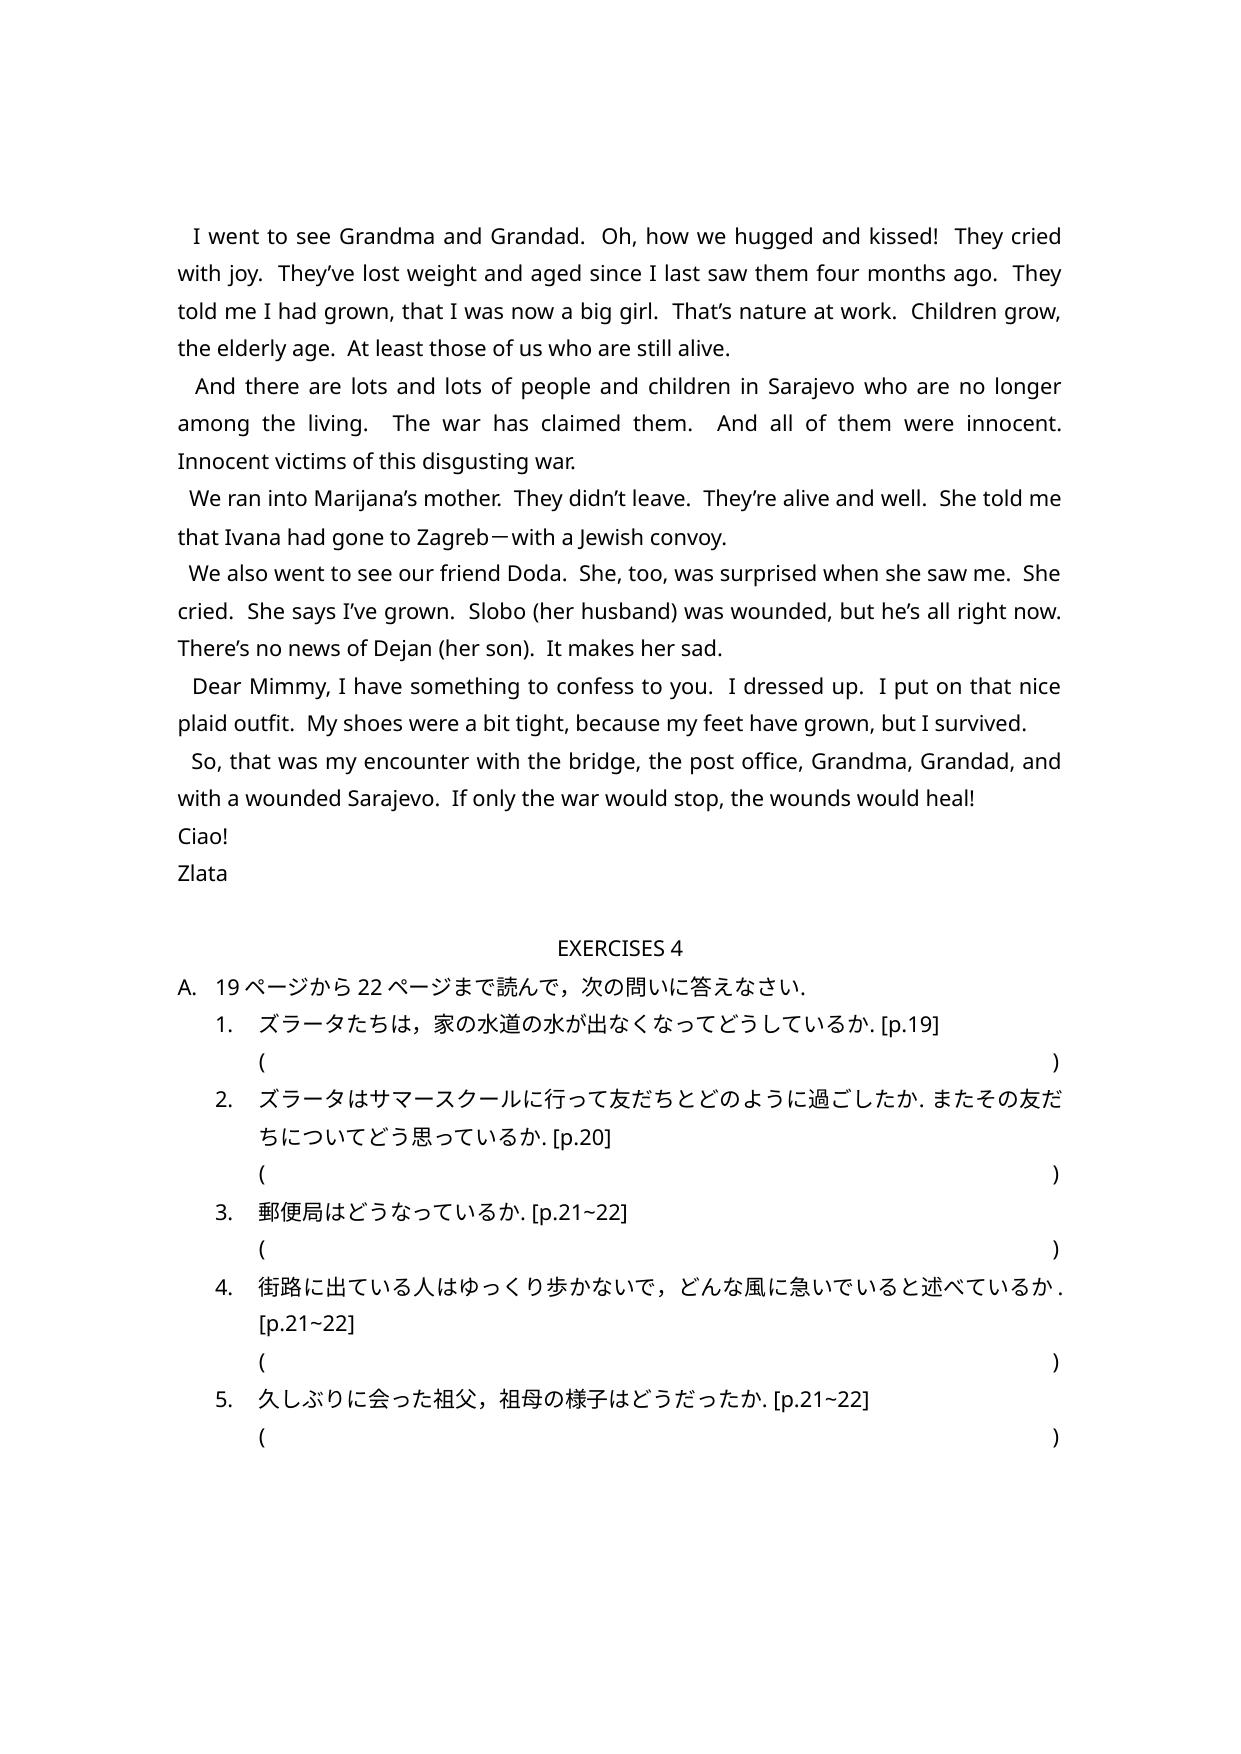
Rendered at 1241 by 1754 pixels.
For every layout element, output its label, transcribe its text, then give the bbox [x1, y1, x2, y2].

list ( ) [258, 1417, 1063, 1454]
text We ran into Marijana’s mother. They didn’t leave. They’re alive and well. She told me that Ivana had gone to Zagreb－with a Jewish convoy. [177, 479, 1063, 554]
text I went to see Grandma and Grandad. Oh, how we hugged and kissed! They cried with joy. They’ve lost weight and aged since I last saw them four months ago. They told me I had grown, that I was now a big girl. That’s nature at work. Children grow, the elderly age. At least those of us who are still alive. [177, 217, 1063, 367]
list ( ) [258, 1042, 1063, 1079]
list ズラータたちは，家の水道の水が出なくなってどうしているか. [p.19] [215, 1004, 1063, 1042]
text Dear Mimmy, I have something to confess to you. I dressed up. I put on that nice plaid outfit. My shoes were a bit tight, because my feet have grown, but I survived. [177, 667, 1063, 742]
list ( ) [258, 1342, 1063, 1379]
list 19ページから22ページまで読んで，次の問いに答えなさい. [177, 967, 1063, 1004]
list 久しぶりに会った祖父，祖母の様子はどうだったか. [p.21~22] [215, 1379, 1063, 1417]
list 街路に出ている人はゆっくり歩かないで，どんな風に急いでいると述べているか. [p.21~22] [215, 1267, 1063, 1342]
text And there are lots and lots of people and children in Sarajevo who are no longer among the living. The war has claimed them. And all of them were innocent. Innocent victims of this disgusting war. [177, 367, 1063, 479]
text So, that was my encounter with the bridge, the post office, Grandma, Grandad, and with a wounded Sarajevo. If only the war would stop, the wounds would heal! [177, 742, 1063, 817]
text Zlata [177, 854, 1063, 892]
list ( ) [258, 1154, 1063, 1192]
text We also went to see our friend Doda. She, too, was surprised when she saw me. She cried. She says I’ve grown. Slobo (her husband) was wounded, but he’s all right now. There’s no news of Dejan (her son). It makes her sad. [177, 554, 1063, 667]
text EXERCISES 4 [177, 929, 1063, 967]
text Ciao! [177, 817, 1063, 854]
list 郵便局はどうなっているか. [p.21~22] [215, 1192, 1063, 1229]
list ( ) [258, 1229, 1063, 1267]
list ズラータはサマースクールに行って友だちとどのように過ごしたか. またその友だちについてどう思っているか. [p.20] [215, 1079, 1063, 1154]
